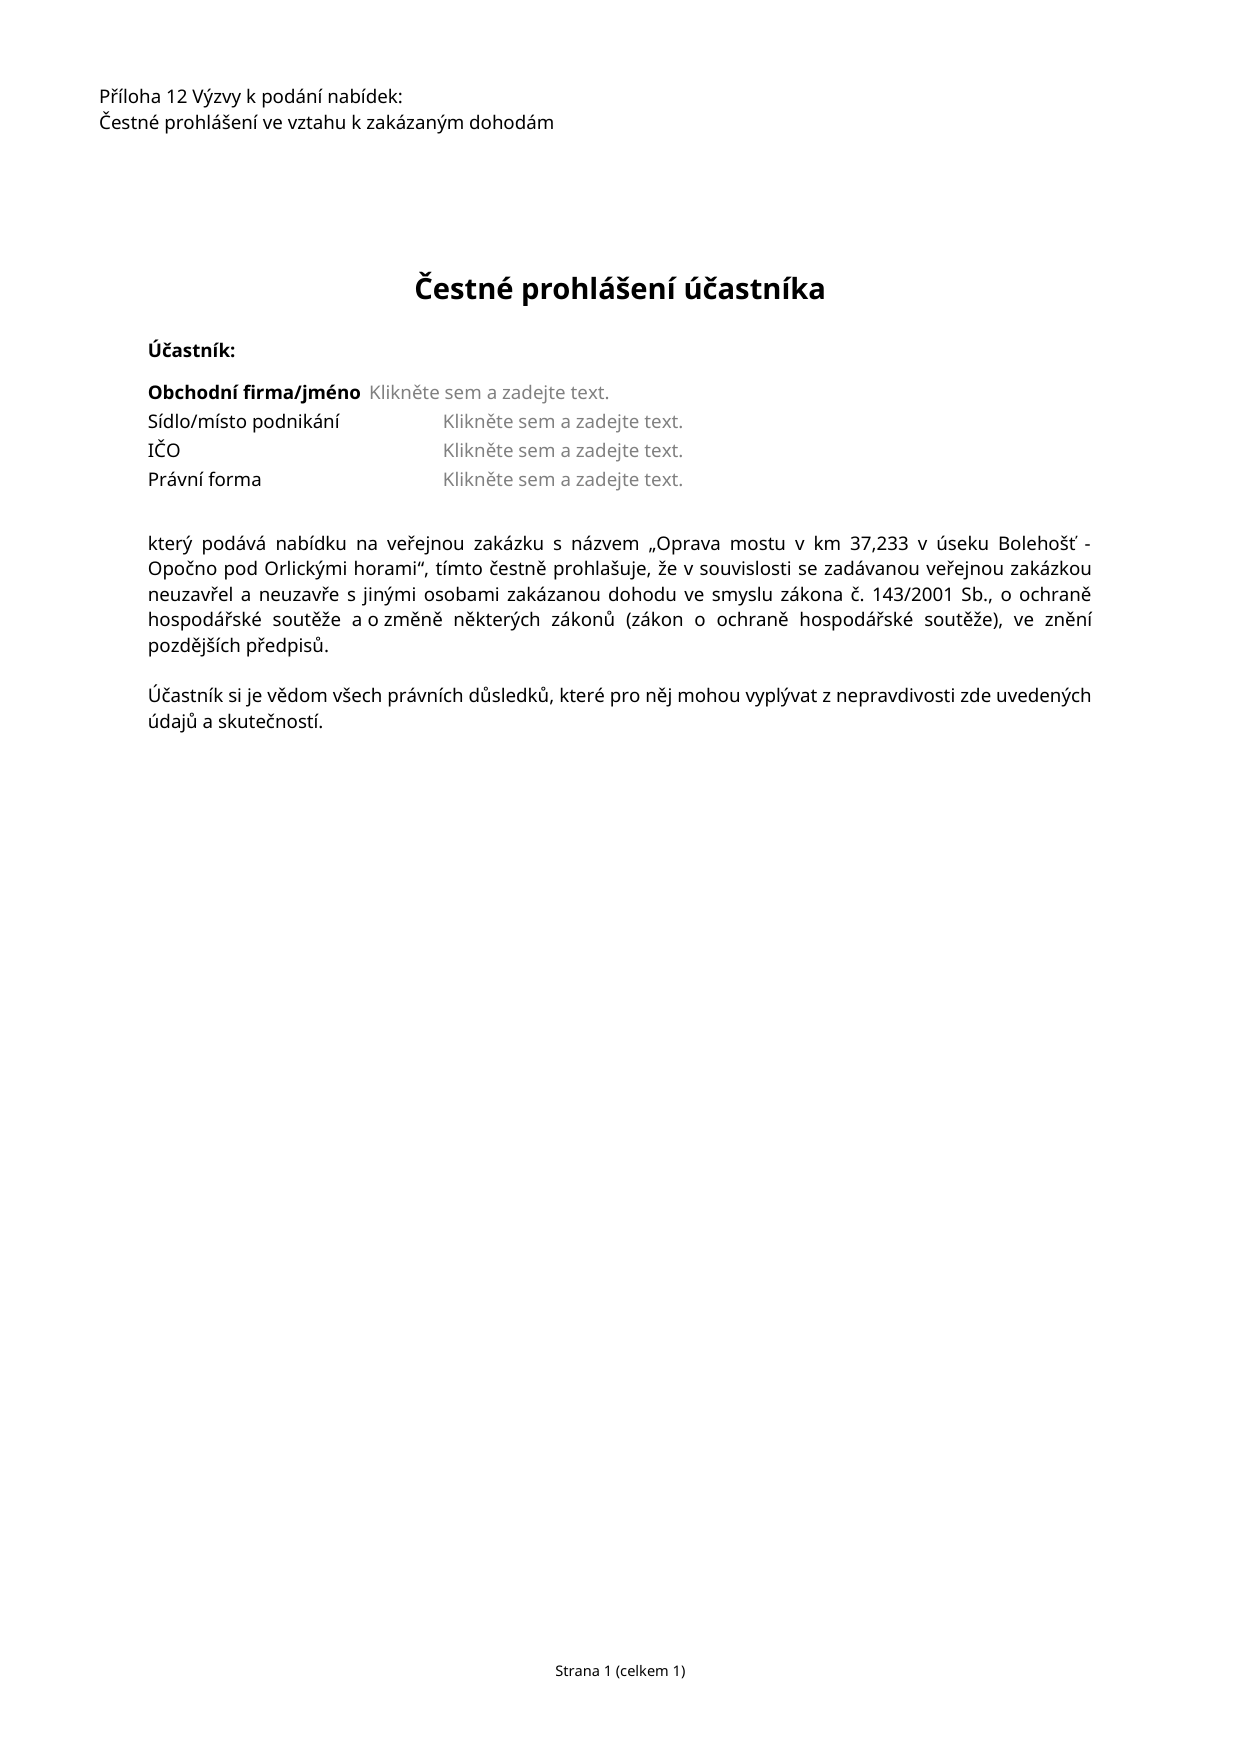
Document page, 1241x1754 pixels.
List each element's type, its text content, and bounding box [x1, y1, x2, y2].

text Účastník: [148, 333, 1093, 364]
title Čestné prohlášení účastníka [148, 268, 1093, 308]
text Právní forma [148, 463, 1093, 492]
text IČO [148, 434, 1093, 463]
text Účastník si je vědom všech právních důsledků, které pro něj mohou vyplývat z nepravdivosti zde uvedených údajů a skutečností. [148, 683, 1093, 734]
text Sídlo/místo podnikání [148, 405, 1093, 434]
text který podává nabídku na veřejnou zakázku s názvem „Oprava mostu v km 37,233 v úseku Bolehošť - Opočno pod Orlickými horami“, tímto čestně prohlašuje, že v souvislosti se zadávanou veřejnou zakázkou neuzavřel a neuzavře s jinými osobami zakázanou dohodu ve smyslu zákona č. 143/2001 Sb., o ochraně hospodářské soutěže a o změně některých zákonů (zákon o ochraně hospodářské soutěže), ve znění pozdějších předpisů. [148, 530, 1093, 658]
text Obchodní firma/jméno [148, 376, 1093, 405]
